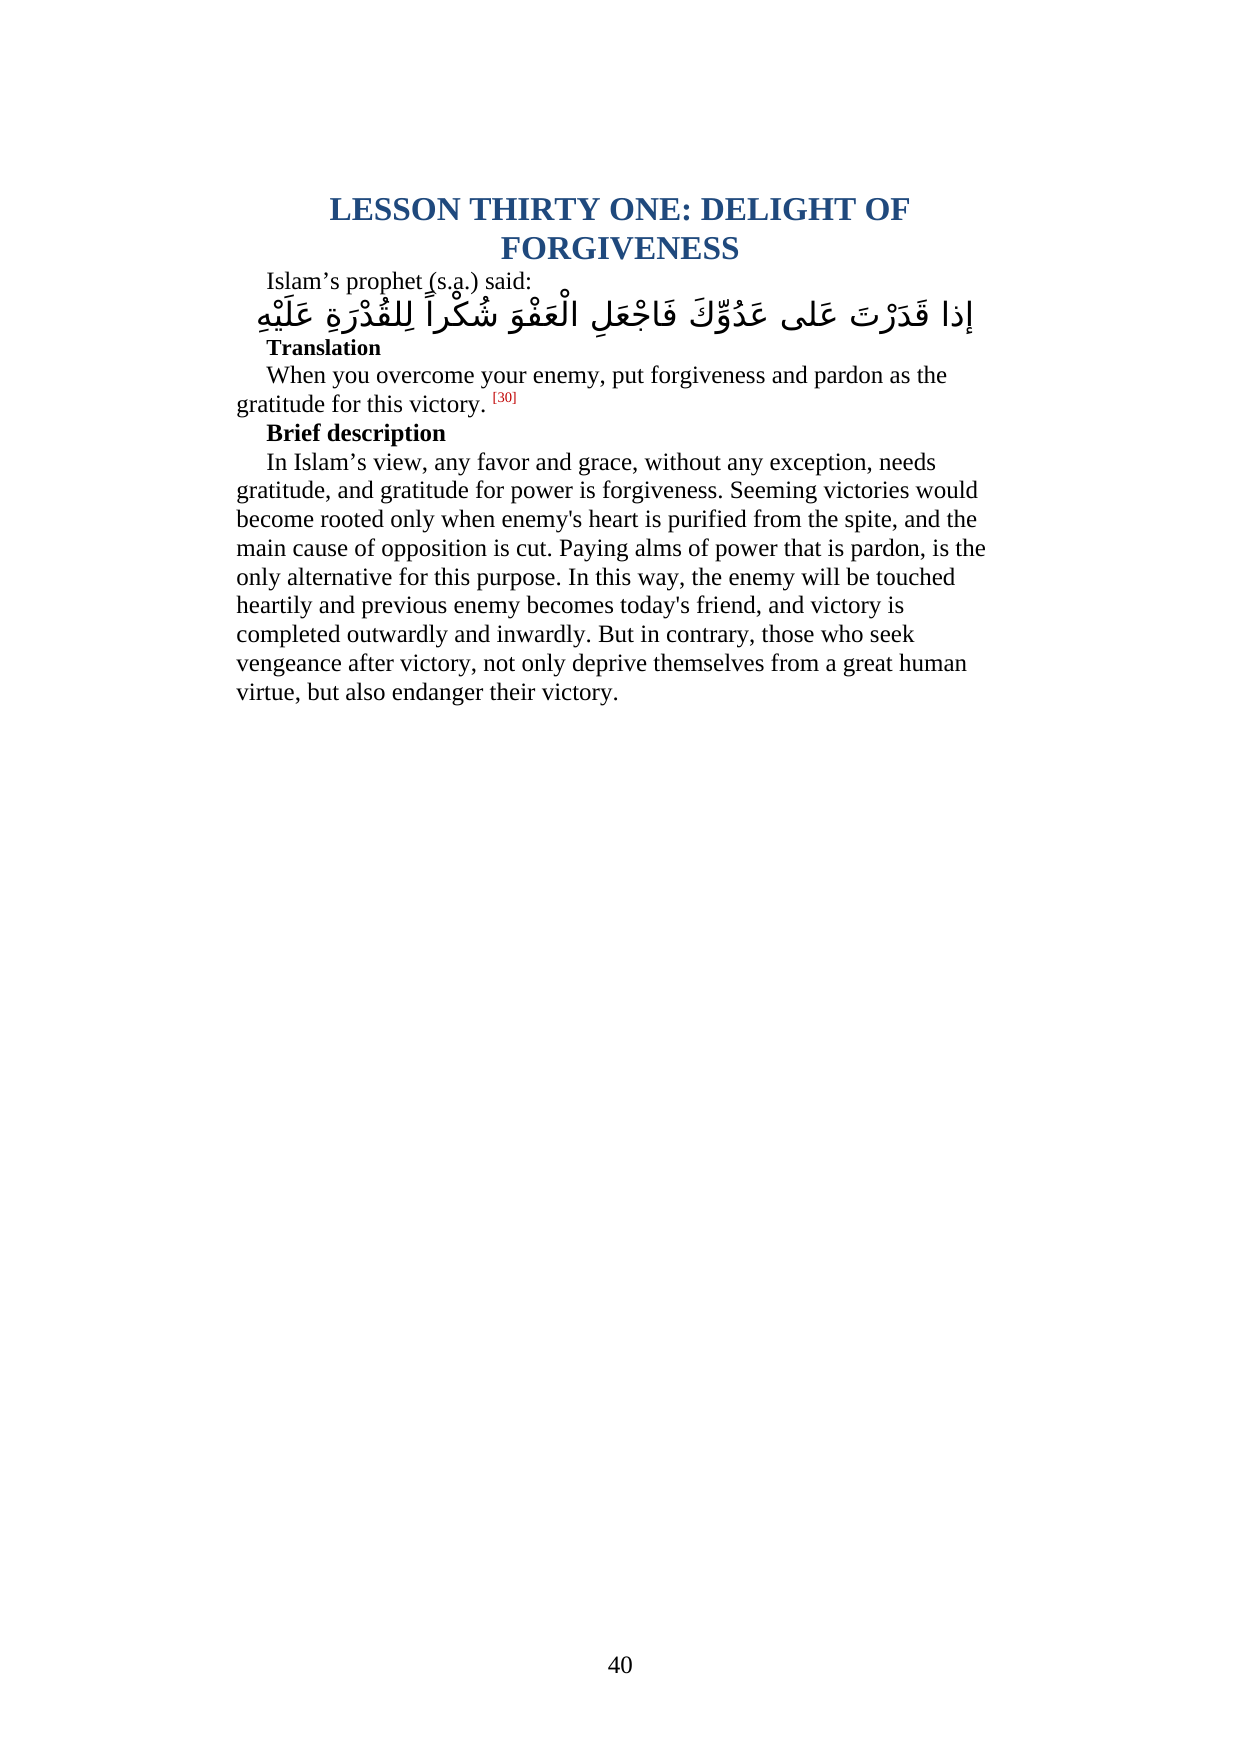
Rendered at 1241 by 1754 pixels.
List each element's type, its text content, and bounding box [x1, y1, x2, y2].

text Islam’s prophet (s.a.) said: [236, 266, 1004, 295]
text Translation [236, 334, 1004, 360]
text Brief description [236, 418, 1004, 447]
subtitle LESSON THIRTY ONE: DELIGHT OF FORGIVENESS [236, 190, 1004, 266]
text In Islam’s view, any favor and grace, without any exception, needs gratitude, and gratitude for power is forgiveness. Seeming victories would become rooted only when enemy's heart is purified from the spite, and the main cause of opposition is cut. Paying alms of power that is pardon, is the only alternative for this purpose. In this way, the enemy will be touched heartily and previous enemy becomes today's friend, and victory is completed outwardly and inwardly. But in contrary, those who seek vengeance after victory, not only deprive themselves from a great human virtue, but also endanger their victory. [236, 447, 1004, 705]
text إذا قَدَرْتَ عَلى عَدُوِّكَ فَاجْعَلِ الْعَفْوَ شُكْراً لِلقُدْرَةِ عَلَيْهِ [236, 295, 1004, 334]
text When you overcome your enemy, put forgiveness and pardon as the gratitude for this victory. [30] [236, 360, 1004, 418]
